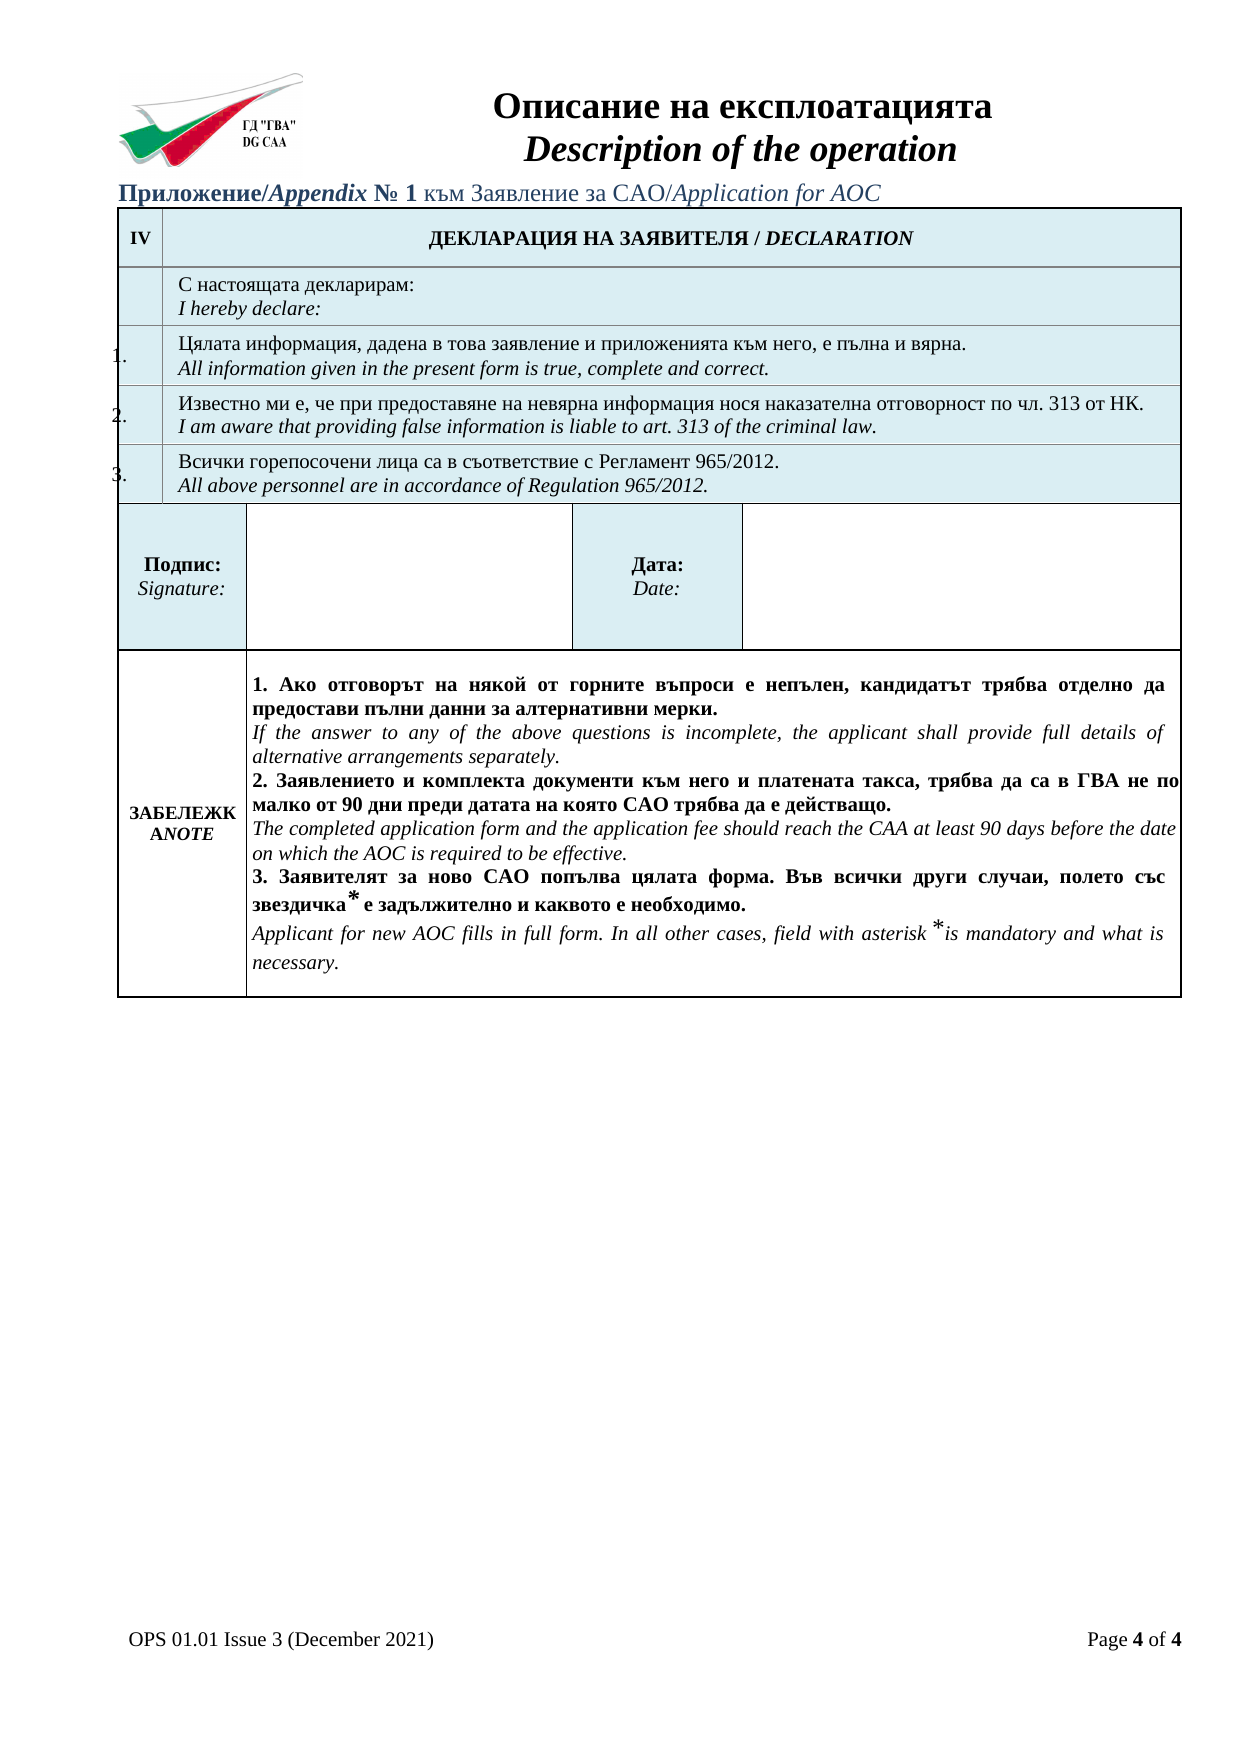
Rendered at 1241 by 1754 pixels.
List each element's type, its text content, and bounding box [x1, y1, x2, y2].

table_cell ЗАБЕЛЕЖКАNOTE [119, 651, 246, 996]
table_cell 1. Ако отговорът на някой от горните въпроси е непълен, кандидатът трябва отделно да предостави пълни данни за алтернативни мерки. If the answer to any of the above questions is incomplete, the applicant shall provide full details of alternative arrangements separately. 2. Заявлението и комплекта документи към него и платената такса, трябва да са в ГВА не по малко от 90 дни преди датата на която САО трябва да е действащо. The completed application form and the application fee should reach the CAA at least 90 days before the date on which the AOC is required to be effective. 3. Заявителят за ново САО попълва цялата форма. Във всички други случаи, полето със звездичка ⃰ е задължително и каквото е необходимо. Applicant for new AOC fills in full form. In all other cases, field with asterisk ⃰ is mandatory and what is necessary. [247, 651, 1180, 996]
table_cell Всички горепосочени лица са в съответствие с Регламент 965/2012. All above personnel are in accordance of Regulation 965/2012. [163, 445, 1180, 502]
picture [118, 73, 303, 179]
table_cell [743, 504, 1180, 649]
table_cell [119, 268, 162, 325]
table_cell С настоящата декларирам: I hereby declare: [163, 268, 1180, 325]
table_header ДЕКЛАРАЦИЯ НА ЗАЯВИТЕЛЯ / DECLARATION [163, 209, 1180, 266]
table_cell Известно ми е, че при предоставяне на невярна информация нося наказателна отговорност по чл. 313 от НК. I am aware that providing false information is liable to art. 313 of the criminal law. [163, 386, 1180, 443]
table_cell [119, 445, 162, 502]
table_cell Подпис: Signature: [119, 504, 246, 649]
table_cell [247, 504, 572, 649]
table_cell Цялата информация, дадена в това заявление и приложенията към него, е пълна и вярна. All information given in the present form is true, complete and correct. [163, 326, 1180, 384]
table_cell Дата: Date: [573, 504, 742, 649]
table_header IV [119, 209, 162, 266]
table_cell [119, 326, 162, 384]
table_cell [119, 386, 162, 443]
